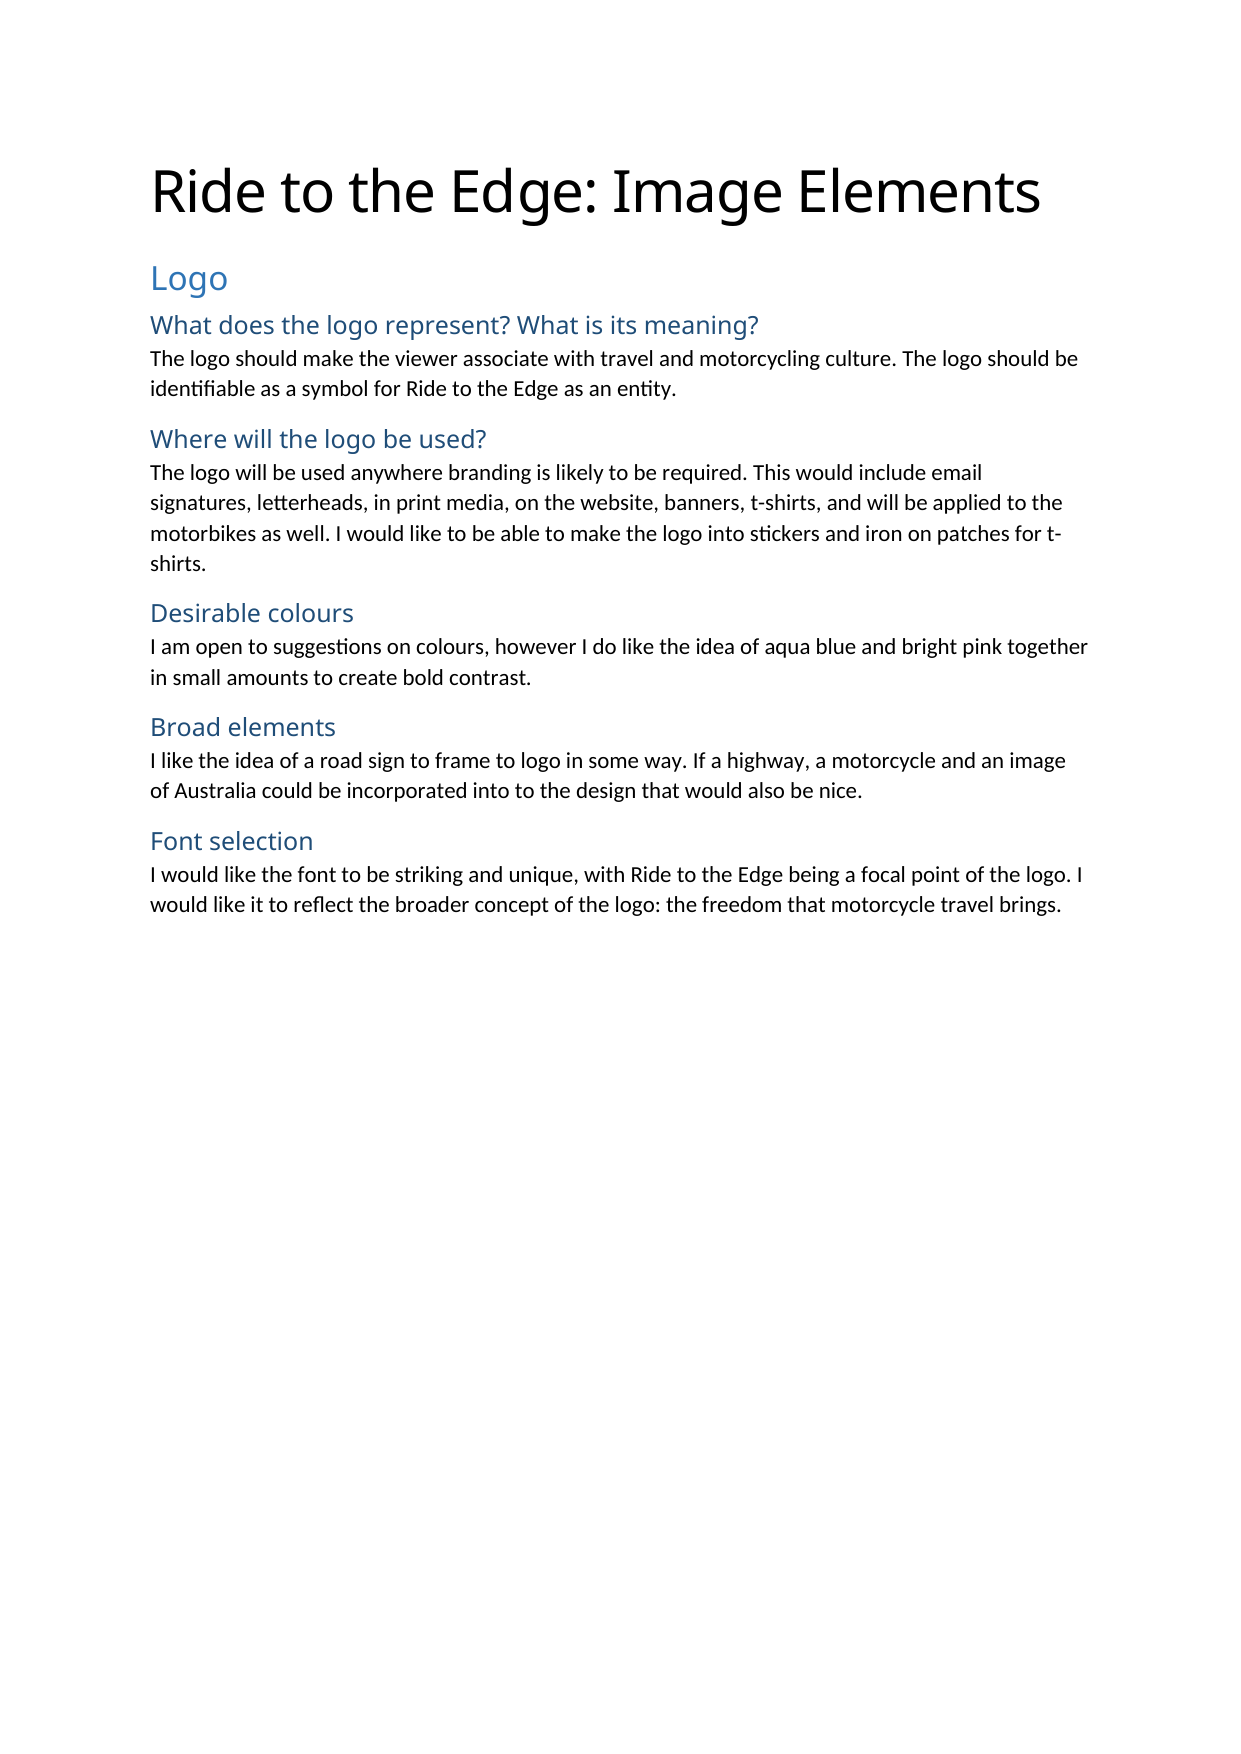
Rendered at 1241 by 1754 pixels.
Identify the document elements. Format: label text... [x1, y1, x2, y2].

subtitle Where will the logo be used? [150, 421, 1090, 456]
text I like the idea of a road sign to frame to logo in some way. If a highway, a motorcycle and an image of Australia could be incorporated into to the design that would also be nice. [150, 746, 1090, 804]
text I would like the font to be striking and unique, with Ride to the Edge being a focal point of the logo. I would like it to reflect the broader concept of the logo: the freedom that motorcycle travel brings. [150, 860, 1090, 918]
text I am open to suggestions on colours, however I do like the idea of aqua blue and bright pink together in small amounts to create bold contrast. [150, 632, 1090, 691]
subtitle Desirable colours [150, 596, 1090, 630]
subtitle Logo [150, 254, 1090, 300]
title Ride to the Edge: Image Elements [150, 150, 1090, 229]
subtitle Broad elements [150, 709, 1090, 744]
subtitle Font selection [150, 823, 1090, 857]
text The logo should make the viewer associate with travel and motorcycling culture. The logo should be identifiable as a symbol for Ride to the Edge as an entity. [150, 344, 1090, 403]
subtitle What does the logo represent? What is its meaning? [150, 308, 1090, 342]
text The logo will be used anywhere branding is likely to be required. This would include email signatures, letterheads, in print media, on the website, banners, t-shirts, and will be applied to the motorbikes as well. I would like to be able to make the logo into stickers and iron on patches for t-shirts. [150, 458, 1090, 577]
